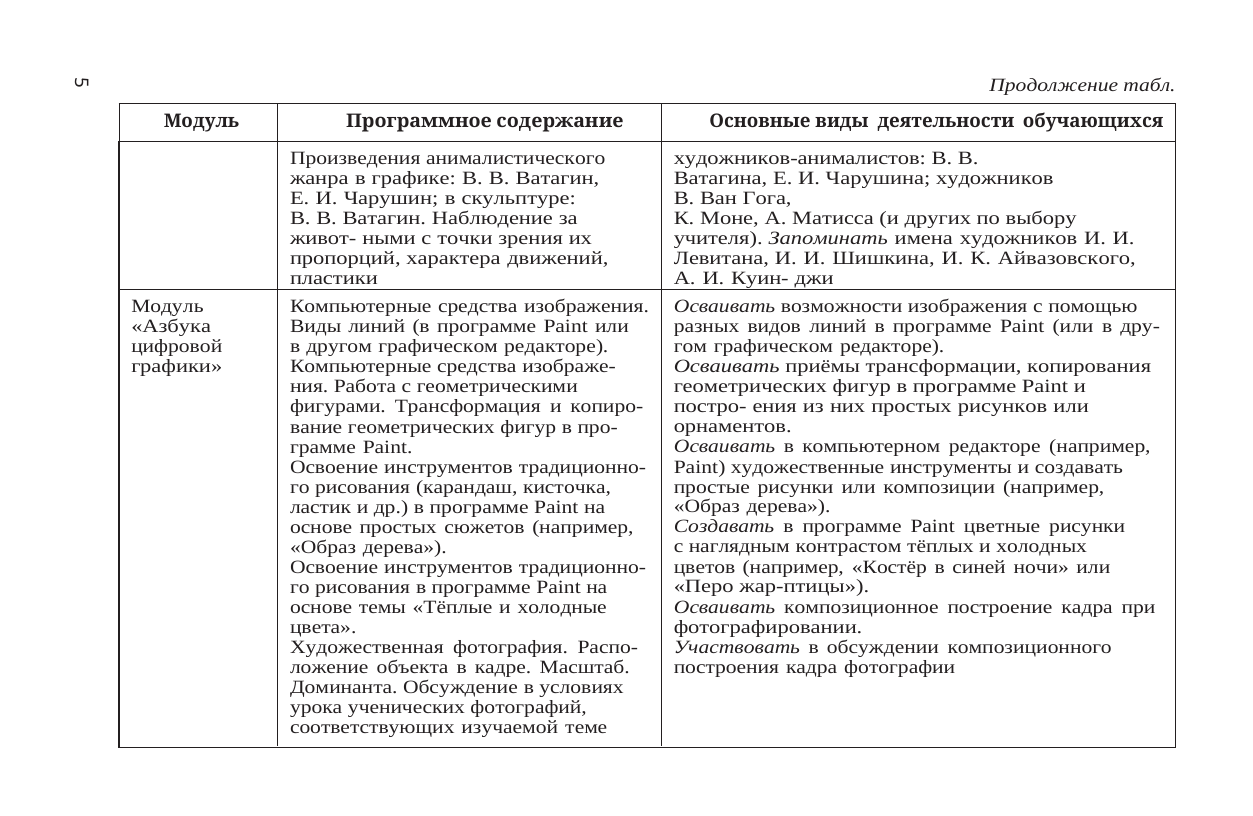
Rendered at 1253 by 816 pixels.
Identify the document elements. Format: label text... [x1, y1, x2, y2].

table_cell Произведения анималистического жанра в графике: В. В. Ватагин, Е. И. Чарушин; в скульптуре: В. В. Ватагин. Наблюдение за живот- ными с точки зрения их пропорций, характера движений, пластики [278, 142, 661, 289]
table_header Программное содержание [278, 104, 661, 141]
table_cell [120, 142, 277, 289]
table_cell художников-анималистов: В. В. Ватагина, Е. И. Чарушина; художников В. Ван Гога, К. Моне, А. Матисса (и других по выбору учителя). Запоминать имена художников И. И. Левитана, И. И. Шишкина, И. К. Айвазовского, А. И. Куин- джи [662, 142, 1175, 289]
text Продолжение табл. [106, 74, 1175, 95]
table_header Основные виды деятельности обучающихся [662, 104, 1175, 141]
table_cell Компьютерные средства изображения. Виды линий (в программе Paint или в другом графическом редакторе). Компьютерные средства изображе- ния. Работа с геометрическими фигурами. Трансформация и копиро- вание геометрических фигур в про- грамме Paint. Освоение инструментов традиционно- го рисования (карандаш, кисточка, ластик и др.) в программе Paint на основе простых сюжетов (например, «Образ дерева»). Освоение инструментов традиционно- го рисования в программе Paint на основе темы «Тёплые и холодные цвета». Художественная фотография. Распо- ложение объекта в кадре. Масштаб. Доминанта. Обсуждение в условиях урока ученических фотографий, соответствующих изучаемой теме [278, 290, 661, 746]
table_cell Осваивать возможности изображения с помощью разных видов линий в программе Paint (или в дру- гом графическом редакторе). Осваивать приёмы трансформации, копирования геометрических фигур в программе Paint и постро- ения из них простых рисунков или орнаментов. Осваивать в компьютерном редакторе (например, Paint) художественные инструменты и создавать простые рисунки или композиции (например, «Образ дерева»). Создавать в программе Paint цветные рисунки с наглядным контрастом тёплых и холодных цветов (например, «Костёр в синей ночи» или «Перо жар-птицы»). Осваивать композиционное построение кадра при фотографировании. Участвовать в обсуждении композиционного построения кадра фотографии [662, 290, 1175, 746]
table_header Модуль [120, 104, 277, 141]
table_cell Модуль «Азбука цифровой графики» [120, 290, 277, 746]
